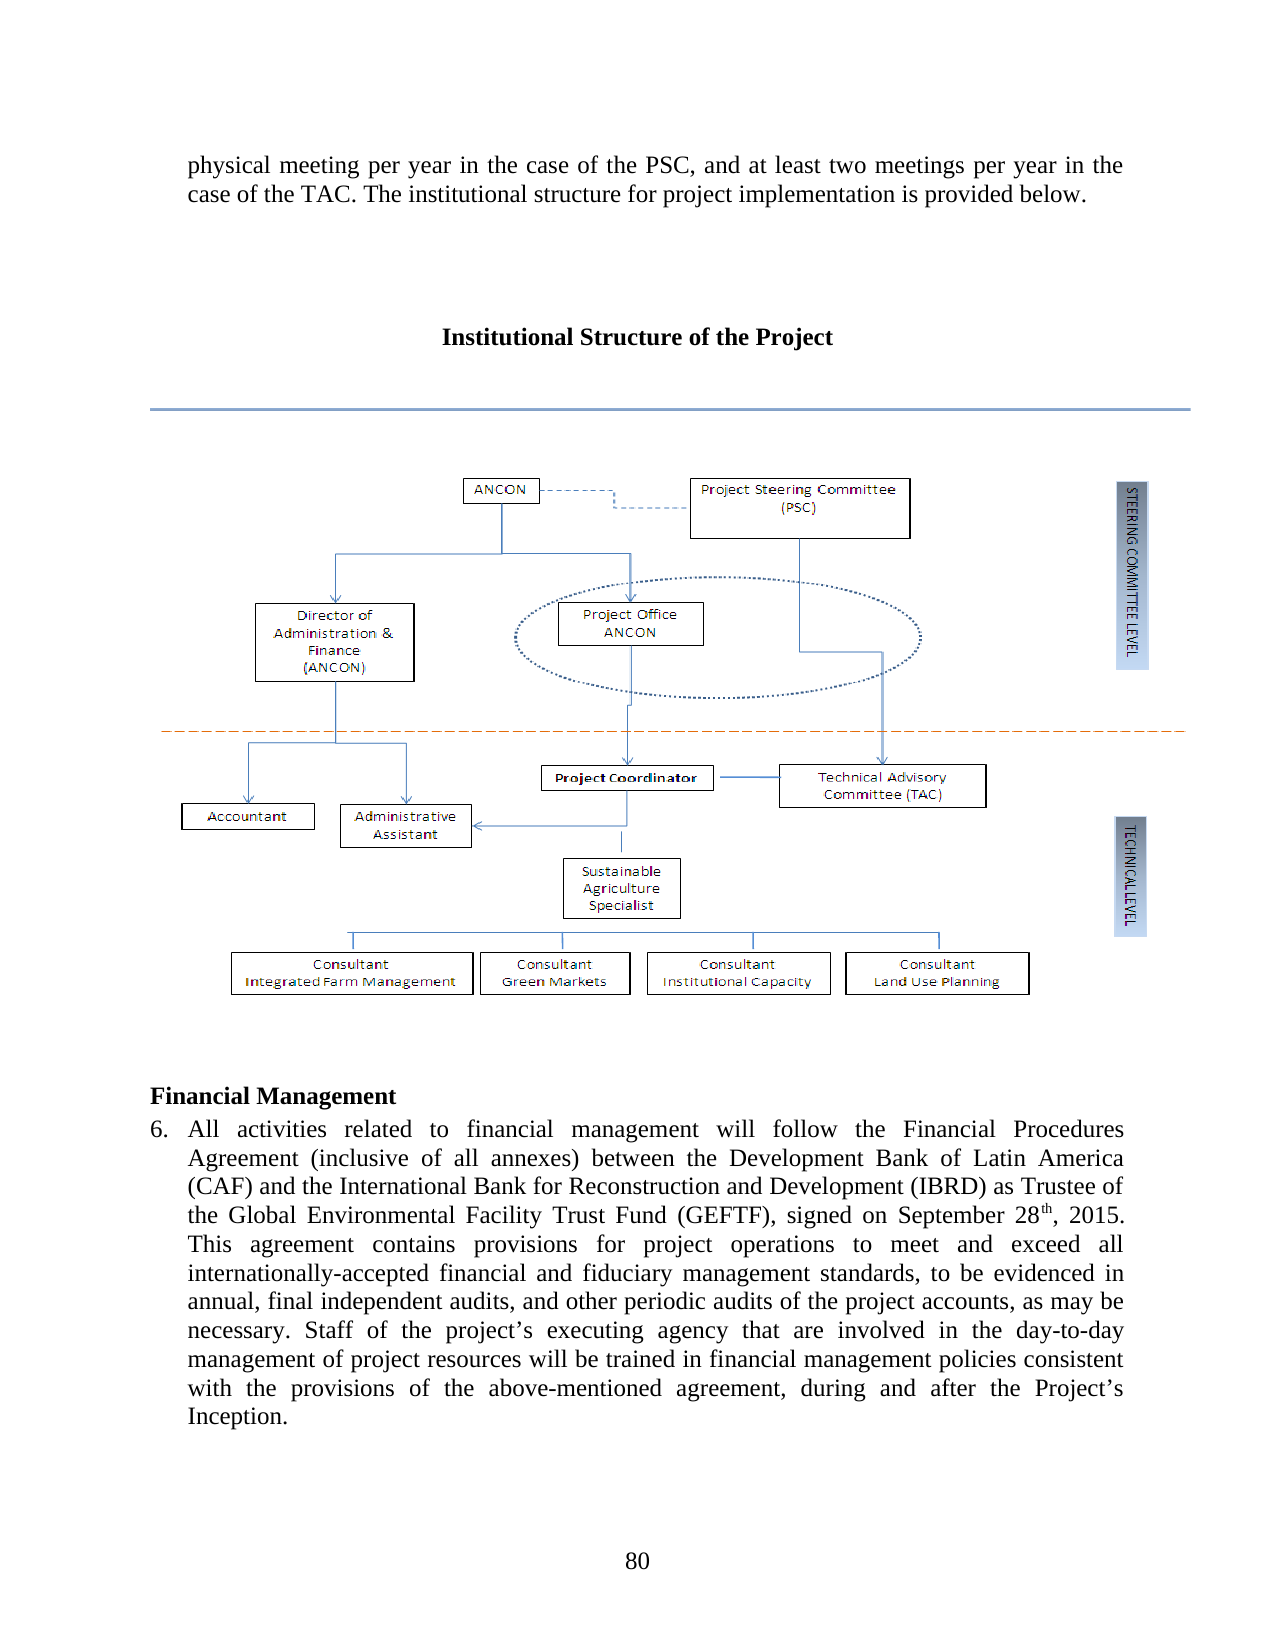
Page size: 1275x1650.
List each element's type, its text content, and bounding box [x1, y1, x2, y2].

picture [150, 408, 1191, 1048]
text Institutional Structure of the Project [150, 322, 1125, 351]
text Financial Management [150, 1081, 1125, 1109]
list All activities related to financial management will follow the Financial Procedures Agreement (inclusive of all annexes) between the Development Bank of Latin America (CAF) and the International Bank for Reconstruction and Development (IBRD) as Trustee of the Global Environmental Facility Trust Fund (GEFTF), signed on September 28th, 2015. This agreement contains provisions for project operations to meet and exceed all internationally-accepted financial and fiduciary management standards, to be evidenced in annual, final independent audits, and other periodic audits of the project accounts, as may be necessary. Staff of the project’s executing agency that are involved in the day-to-day management of project resources will be trained in financial management policies consistent with the provisions of the above-mentioned agreement, during and after the Project’s Inception. [150, 1114, 1125, 1430]
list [150, 150, 1125, 207]
